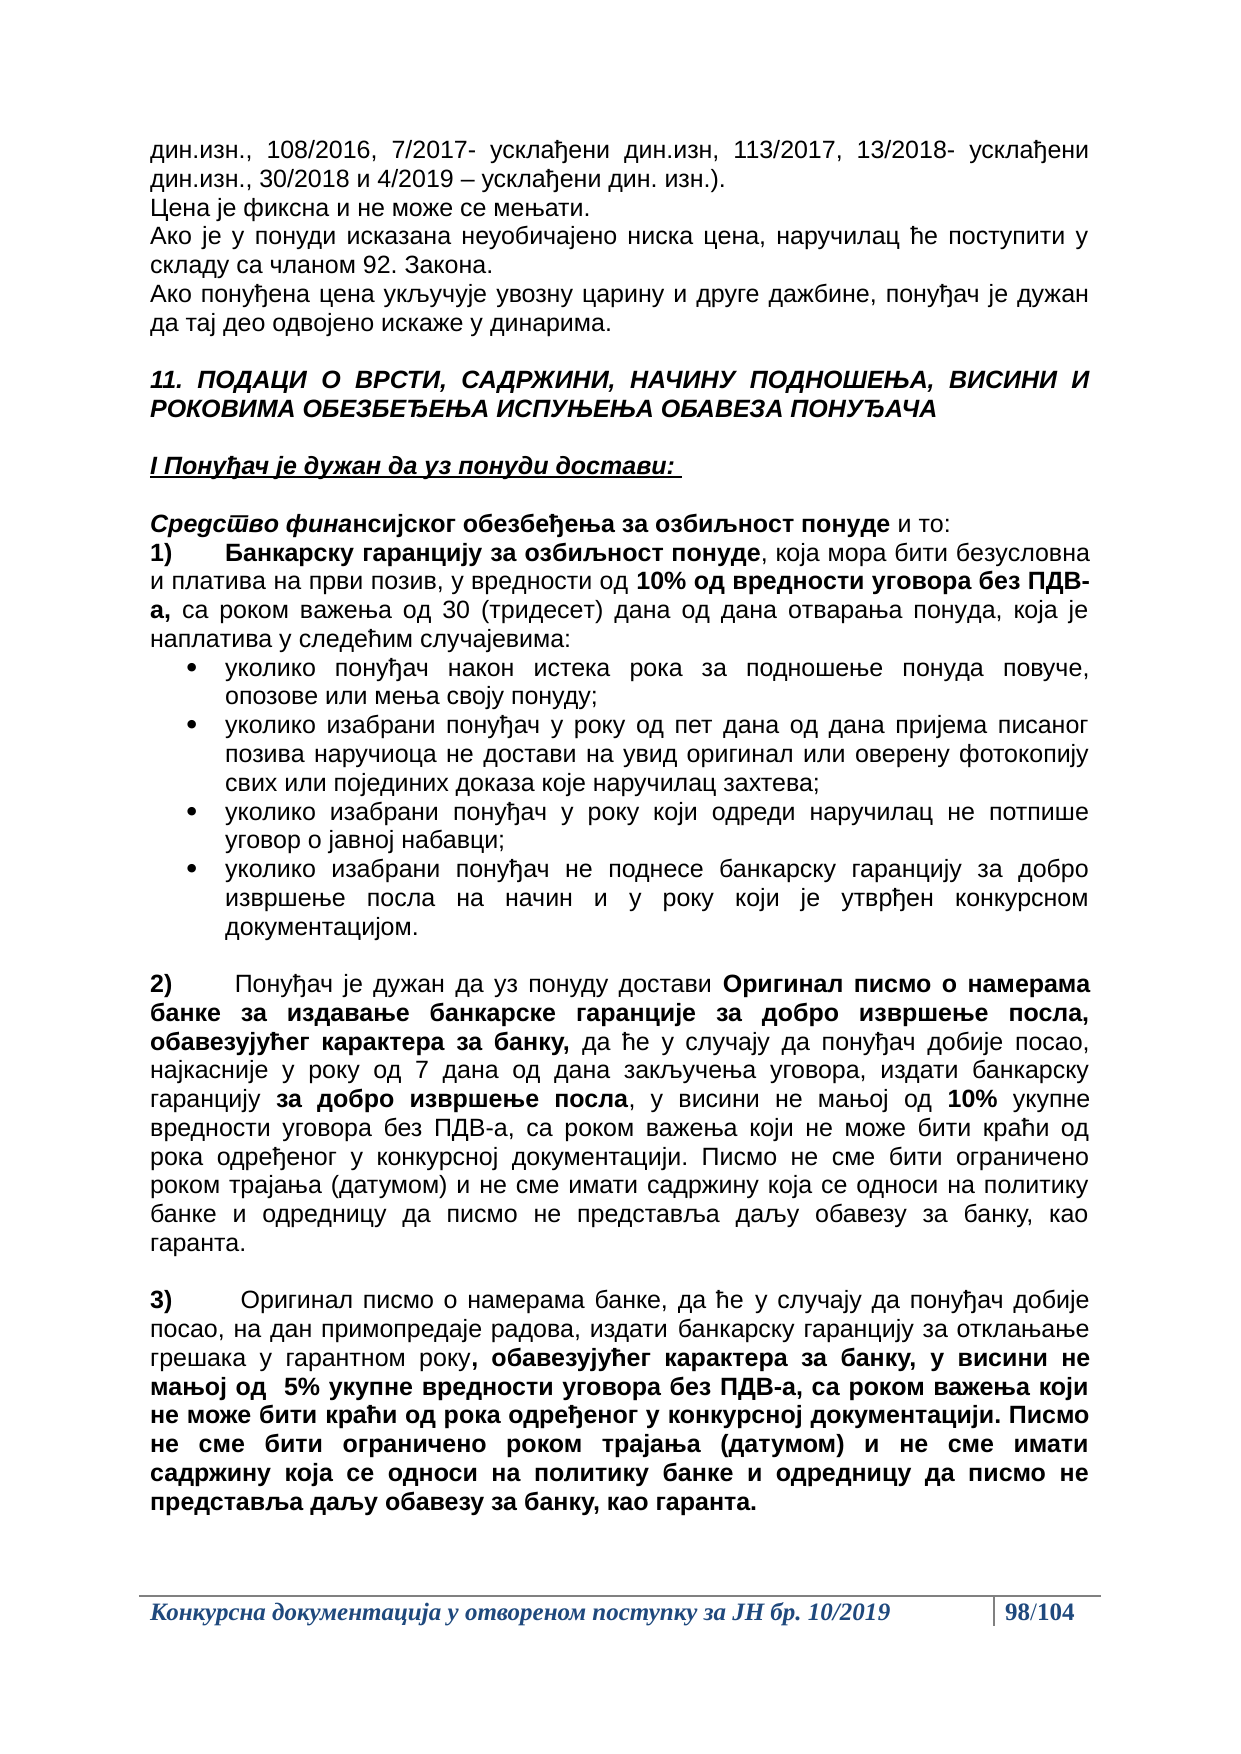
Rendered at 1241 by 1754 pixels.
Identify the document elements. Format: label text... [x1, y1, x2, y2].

list уколико понуђач након истека рока за подношење понуда повуче, опозове или мења своју понуду; [187, 652, 1090, 710]
text 2) Понуђач је дужан да уз понуду достави Оригинал писмо о намерама банке за издавање банкарске гаранције за добро извршење посла, обавезујућег карактера за банку, да ће у случају да понуђач добије посао, најкасније у року од 7 дана од дана закључења уговора, издати банкарску гаранцију за добро извршење посла, у висини не мањој од 10% укупне вредности уговора без ПДВ-а, са роком важења који не може бити краћи од рока одређеног у конкурсној документацији. Писмо не сме бити ограничено роком трајања (датумом) и не сме имати садржину која се односи на политику банке и одредницу да писмо не представља даљу обавезу за банку, као гаранта. [150, 969, 1090, 1257]
list уколико изабрани понуђач у року од пет дана од дана пријема писаног позива наручиоца не достави на увид оригинал или оверену фотокопију свих или појединих доказа које наручилац захтева; [187, 710, 1090, 796]
text Средство финансијског обезбеђења за озбиљност понуде и то: [150, 509, 1090, 537]
text 3) Оригинал писмо о намерама банке, да ће у случају да понуђач добије посао, на дан примопредаје радова, издати банкарску гаранцију за отклањање грешака у гарантном року, обавезујућег карактера за банку, у висини не мањој од 5% укупне вредности уговора без ПДВ-а, са роком важења који не може бити краћи од рока одређеног у конкурсној документацији. Писмо не сме бити ограничено роком трајања (датумом) и не сме имати садржину која се односи на политику банке и одредницу да писмо не представља даљу обавезу за банку, као гаранта. [150, 1285, 1090, 1516]
text Ако је у понуди исказана неуобичајено ниска цена, наручилац ће поступити у складу са чланом 92. Закона. [150, 221, 1090, 279]
list уколико изабрани понуђач не поднесе банкарску гаранцију за добро извршење посла на начин и у року који је утврђен конкурсном документацијом. [187, 854, 1090, 940]
text I Понуђач је дужан да уз понуди достави: [150, 451, 1090, 480]
text 1) Банкарску гаранцију за озбиљност понуде, која мора бити безусловна и платива на први позив, у вредности од 10% од вредности уговора без ПДВ-а, са роком важења од 30 (тридесет) дана од дана отварања понуда, која је наплатива у следећим случајевима: [150, 537, 1090, 652]
text 11. ПОДАЦИ О ВРСТИ, САДРЖИНИ, НАЧИНУ ПОДНОШЕЊА, ВИСИНИ И РОКОВИМА ОБЕЗБЕЂЕЊА ИСПУЊЕЊА ОБАВЕЗА ПОНУЂАЧА [150, 365, 1090, 422]
list уколико изабрани понуђач у року који одреди наручилац не потпише уговор о јавној набавци; [187, 796, 1090, 854]
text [150, 135, 1090, 192]
text Ако понуђена цена укључује увозну царину и друге дажбине, понуђач је дужан да тај део одвојено искаже у динарима. [150, 279, 1090, 336]
text Цена је фиксна и не може се мењати. [150, 192, 1090, 221]
